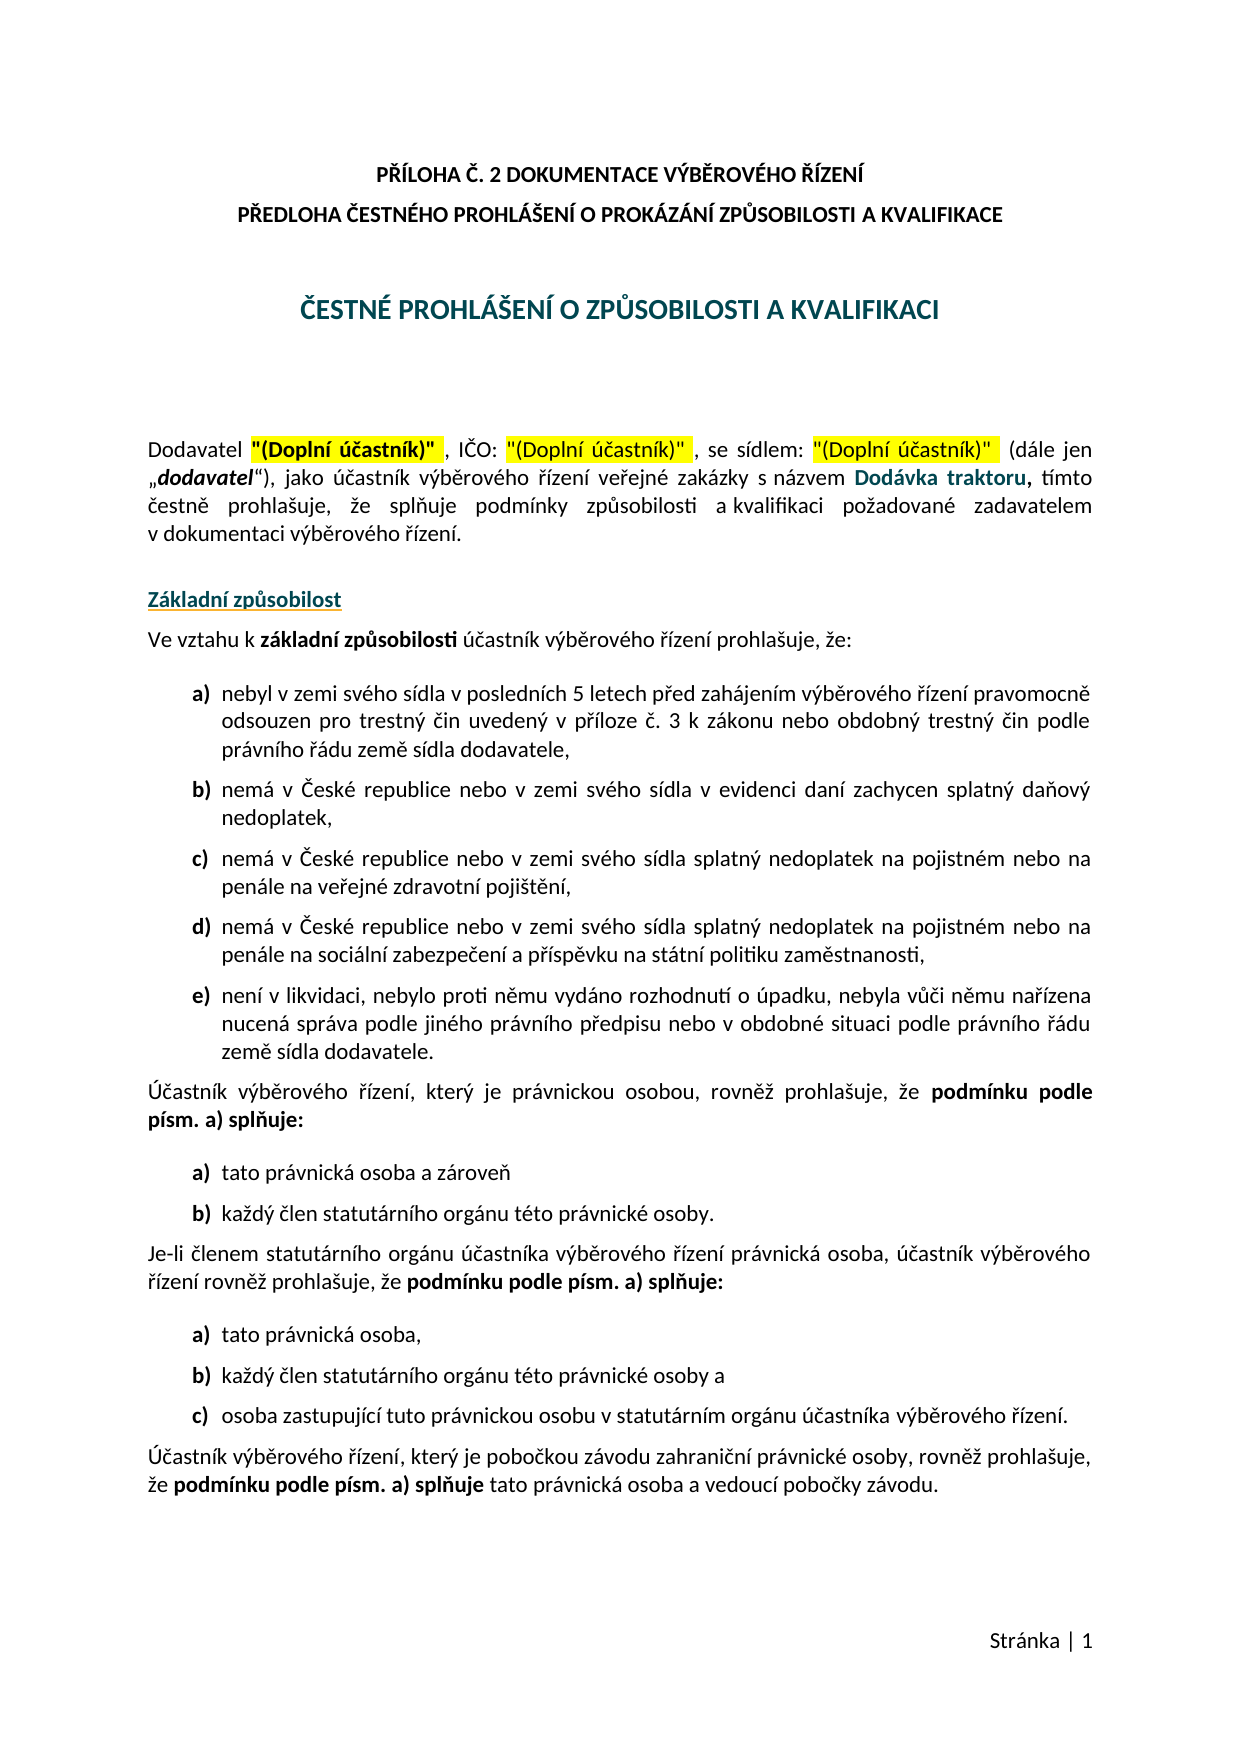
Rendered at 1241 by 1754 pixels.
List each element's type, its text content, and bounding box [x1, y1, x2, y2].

list každý člen statutárního orgánu této právnické osoby a [192, 1361, 1093, 1389]
list každý člen statutárního orgánu této právnické osoby. [192, 1199, 1093, 1227]
list osoba zastupující tuto právnickou osobu v statutárním orgánu účastníka výběrového řízení. [192, 1402, 1093, 1429]
list nemá v České republice nebo v zemi svého sídla splatný nedoplatek na pojistném nebo na penále na sociální zabezpečení a příspěvku na státní politiku zaměstnanosti, [192, 912, 1093, 968]
list nebyl v zemi svého sídla v posledních 5 letech před zahájením výběrového řízení pravomocně odsouzen pro trestný čin uvedený v příloze č. 3 k zákonu nebo obdobný trestný čin podle právního řádu země sídla dodavatele, [192, 679, 1093, 763]
text Předloha čestného prohlášení o prokázání způsobilosti a kvalifikace [148, 201, 1093, 229]
text Účastník výběrového řízení, který je právnickou osobou, rovněž prohlašuje, že podmínku podle písm. a) splňuje: [148, 1077, 1093, 1133]
text Ve vztahu k základní způsobilosti účastník výběrového řízení prohlašuje, že: [148, 626, 1093, 654]
text Účastník výběrového řízení, který je pobočkou závodu zahraniční právnické osoby, rovněž prohlašuje, že podmínku podle písm. a) splňuje tato právnická osoba a vedoucí pobočky závodu. [148, 1442, 1093, 1498]
list není v likvidaci, nebylo proti němu vydáno rozhodnutí o úpadku, nebyla vůči němu nařízena nucená správa podle jiného právního předpisu nebo v obdobné situaci podle právního řádu země sídla dodavatele. [192, 981, 1093, 1065]
text Příloha č. 2 DOKUMENTACE výběrového řízení [148, 160, 1093, 188]
list tato právnická osoba a zároveň [192, 1158, 1093, 1186]
text Základní způsobilost [148, 585, 1093, 613]
list tato právnická osoba, [192, 1321, 1093, 1348]
text čestné prohlášení o způsobilosti a kvalifikaci [148, 291, 1093, 327]
text Je-li členem statutárního orgánu účastníka výběrového řízení právnická osoba, účastník výběrového řízení rovněž prohlašuje, že podmínku podle písm. a) splňuje: [148, 1239, 1093, 1296]
list nemá v České republice nebo v zemi svého sídla v evidenci daní zachycen splatný daňový nedoplatek, [192, 775, 1093, 831]
text Dodavatel , IČO: , se sídlem: (dále jen „dodavatel“), jako účastník výběrového řízení veřejné zakázky s názvem Dodávka traktoru, tímto čestně prohlašuje, že splňuje podmínky způsobilosti a kvalifikaci požadované zadavatelem v dokumentaci výběrového řízení. [148, 436, 1093, 548]
list nemá v České republice nebo v zemi svého sídla splatný nedoplatek na pojistném nebo na penále na veřejné zdravotní pojištění, [192, 844, 1093, 900]
